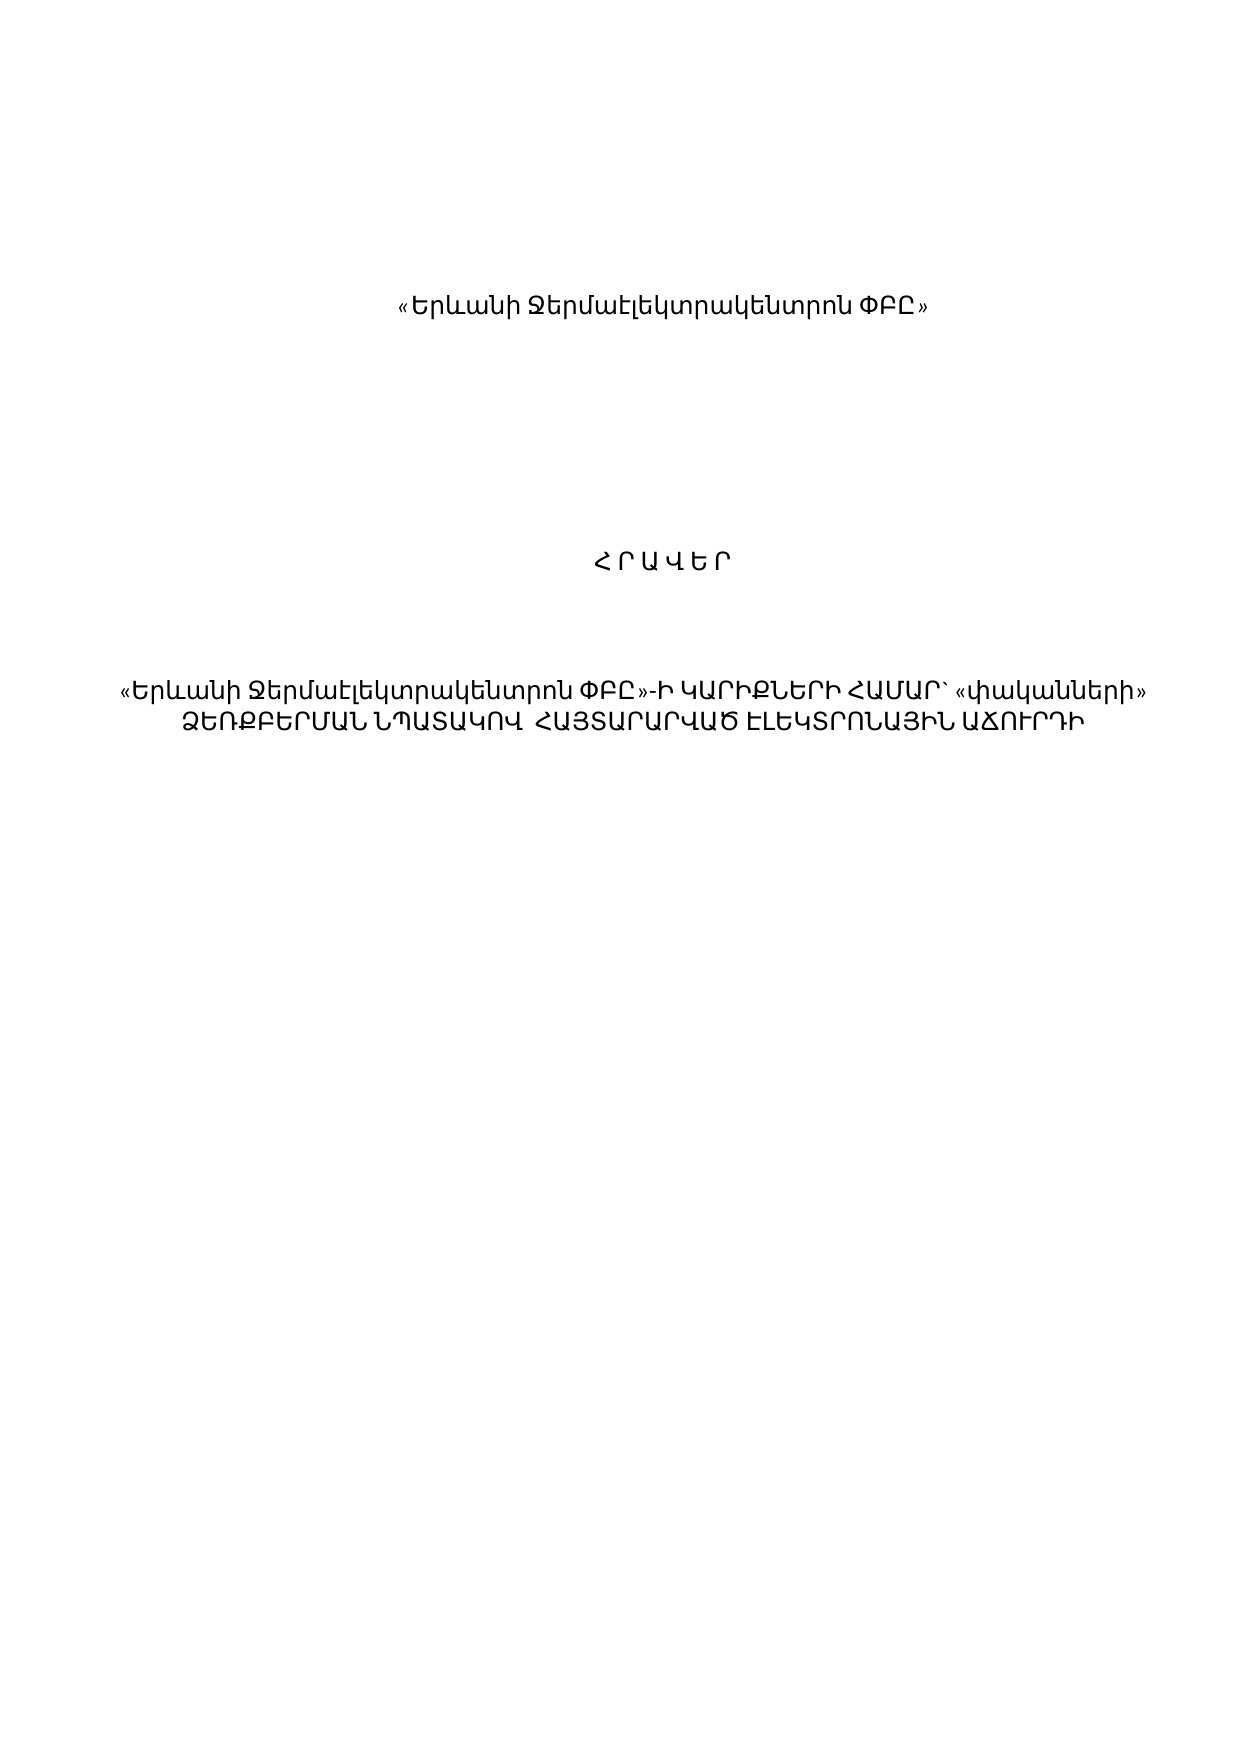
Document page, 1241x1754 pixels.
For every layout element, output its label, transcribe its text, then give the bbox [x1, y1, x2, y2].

text « Երևանի Ջերմաէլեկտրակենտրոն ՓԲԸ» [94, 290, 1172, 321]
text Հ Ր Ա Վ Ե Ր [94, 546, 1172, 577]
text «Երևանի Ջերմաէլեկտրակենտրոն ՓԲԸ»-Ի ԿԱՐԻՔՆԵՐԻ ՀԱՄԱՐ` «փականների» ՁԵՌՔԲԵՐՄԱՆ ՆՊԱՏԱԿՈՎ ՀԱՅՏԱՐԱՐՎԱԾ ԷԼԵԿՏՐՈՆԱՅԻՆ ԱՃՈՒՐԴԻ [94, 676, 1172, 737]
